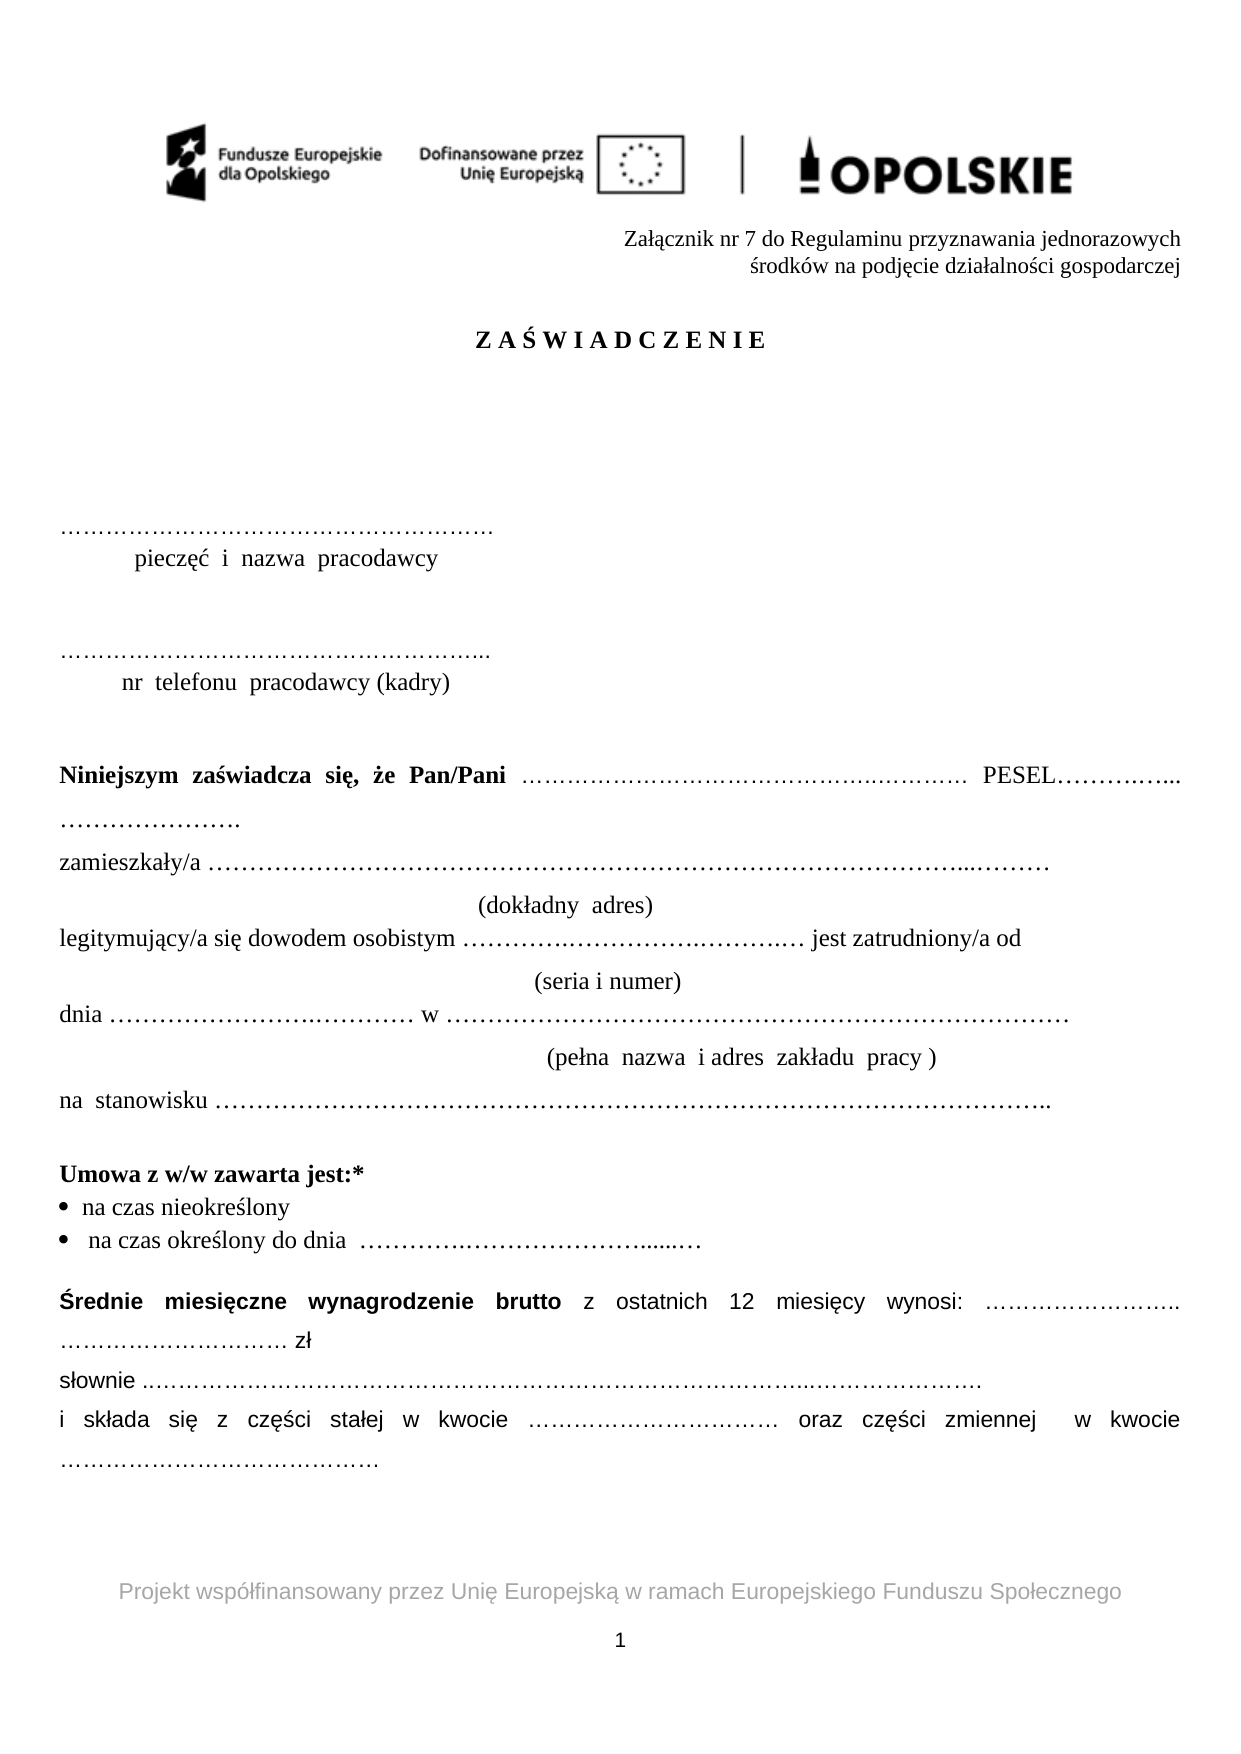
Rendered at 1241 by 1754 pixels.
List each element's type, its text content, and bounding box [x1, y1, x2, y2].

text pieczęć i nazwa pracodawcy [59, 543, 1181, 572]
text (seria i numer) [59, 966, 1181, 995]
text Średnie miesięczne wynagrodzenie brutto z ostatnich 12 miesięcy wynosi: ……………………..………………………… zł [59, 1288, 1181, 1354]
text (pełna nazwa i adres zakładu pracy ) [59, 1042, 1181, 1071]
text dnia …………………….………… w ………………………………………………………………… [59, 999, 1181, 1028]
text środków na podjęcie działalności gospodarczej [59, 252, 1181, 278]
text ………………………………………………… [59, 513, 1181, 539]
text Załącznik nr 7 do Regulaminu przyznawania jednorazowych [59, 225, 1181, 252]
text i składa się z części stałej w kwocie …………………………… oraz części zmiennej w kwocie …………………………………… [59, 1406, 1181, 1472]
text zamieszkały/a ………………………………………………………………………………...……… [59, 847, 1181, 876]
text nr telefonu pracodawcy (kadry) [59, 667, 1181, 696]
text legitymujący/a się dowodem osobistym ………….…………….……….… jest zatrudniony/a od [59, 923, 1181, 952]
text na czas określony do dnia ………….…………………......… [59, 1225, 1181, 1253]
text Niniejszym zaświadcza się, że Pan/Pani ………………………………………..………… PESEL……….…...…………………. [59, 761, 1181, 832]
text (dokładny adres) [59, 890, 1181, 919]
text Umowa z w/w zawarta jest:* ⁪ [59, 1159, 1181, 1187]
text na czas nieokreślony [59, 1192, 1181, 1220]
text Z A Ś W I A D C Z E N I E [59, 325, 1181, 354]
text ………………………………………………... [59, 637, 1181, 663]
picture [148, 101, 1092, 226]
text na stanowisku ……………………………………………………………………………………….. [59, 1085, 1181, 1114]
text słownie ..…………………………………………………………………………...…………………. [59, 1367, 1181, 1393]
